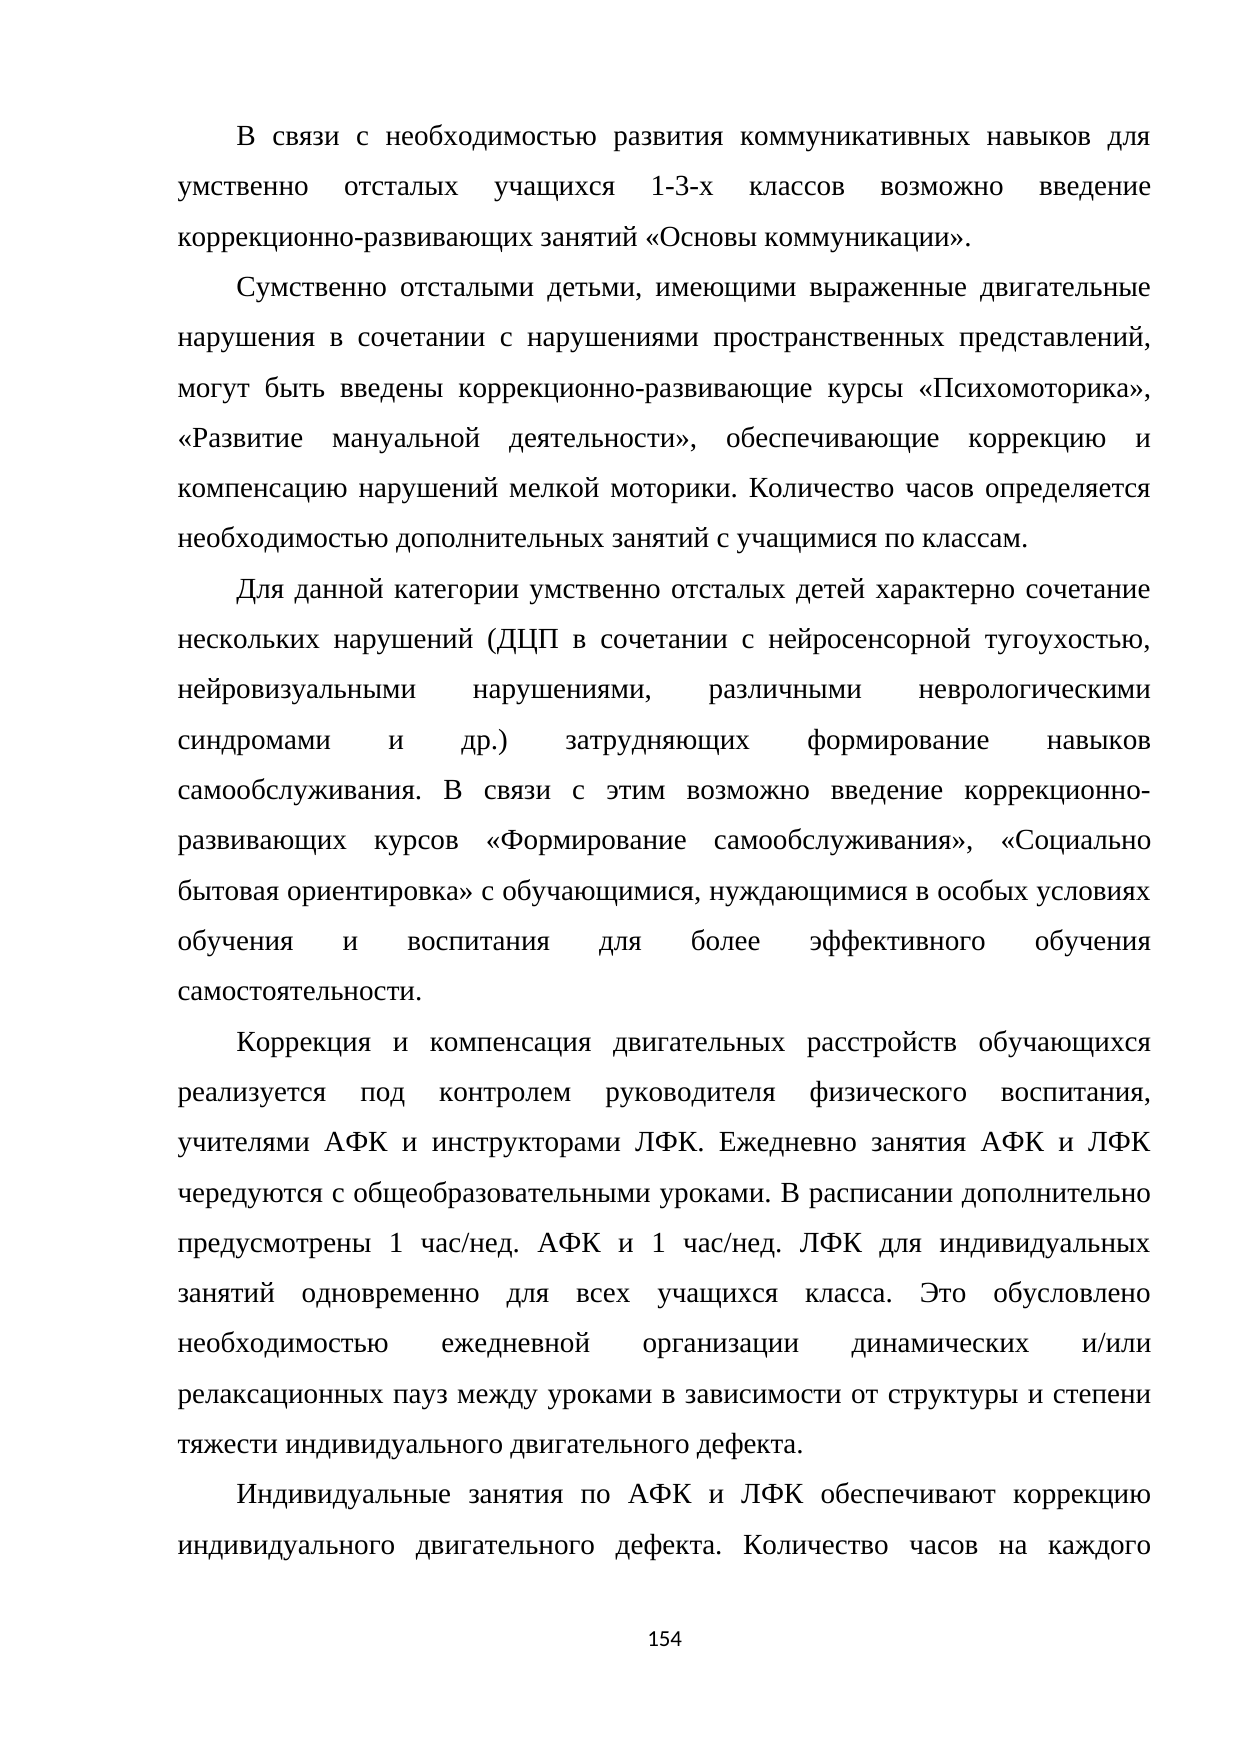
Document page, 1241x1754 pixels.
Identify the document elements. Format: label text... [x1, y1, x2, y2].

text Сумственно отсталыми детьми, имеющими выраженные двигательные нарушения в сочетании с нарушениями пространственных представлений, могут быть введены коррекционно-развивающие курсы «Психомоторика», «Развитие мануальной деятельности», обеспечивающие коррекцию и компенсацию нарушений мелкой моторики. Количество часов определяется необходимостью дополнительных занятий с учащимися по классам. [177, 269, 1152, 554]
text В связи с необходимостью развития коммуникативных навыков для умственно отсталых учащихся 1-3-х классов возможно введение коррекционно-развивающих занятий «Основы коммуникации». [177, 118, 1152, 252]
text Для данной категории умственно отсталых детей характерно сочетание нескольких нарушений (ДЦП в сочетании с нейросенсорной тугоухостью, нейровизуальными нарушениями, различными неврологическими синдромами и др.) затрудняющих формирование навыков самообслуживания. В связи с этим возможно введение коррекционно-развивающих курсов «Формирование самообслуживания», «Социально бытовая ориентировка» с обучающимися, нуждающимися в особых условиях обучения и воспитания для более эффективного обучения самостоятельности. [177, 571, 1152, 1007]
text Коррекция и компенсация двигательных расстройств обучающихся реализуется под контролем руководителя физического воспитания, учителями АФК и инструкторами ЛФК. Ежедневно занятия АФК и ЛФК чередуются с общеобразовательными уроками. В расписании дополнительно предусмотрены 1 час/нед. АФК и 1 час/нед. ЛФК для индивидуальных занятий одновременно для всех учащихся класса. Это обусловлено необходимостью ежедневной организации динамических и/или релаксационных пауз между уроками в зависимости от структуры и степени тяжести индивидуального двигательного дефекта. [177, 1024, 1152, 1460]
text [177, 1477, 1152, 1560]
